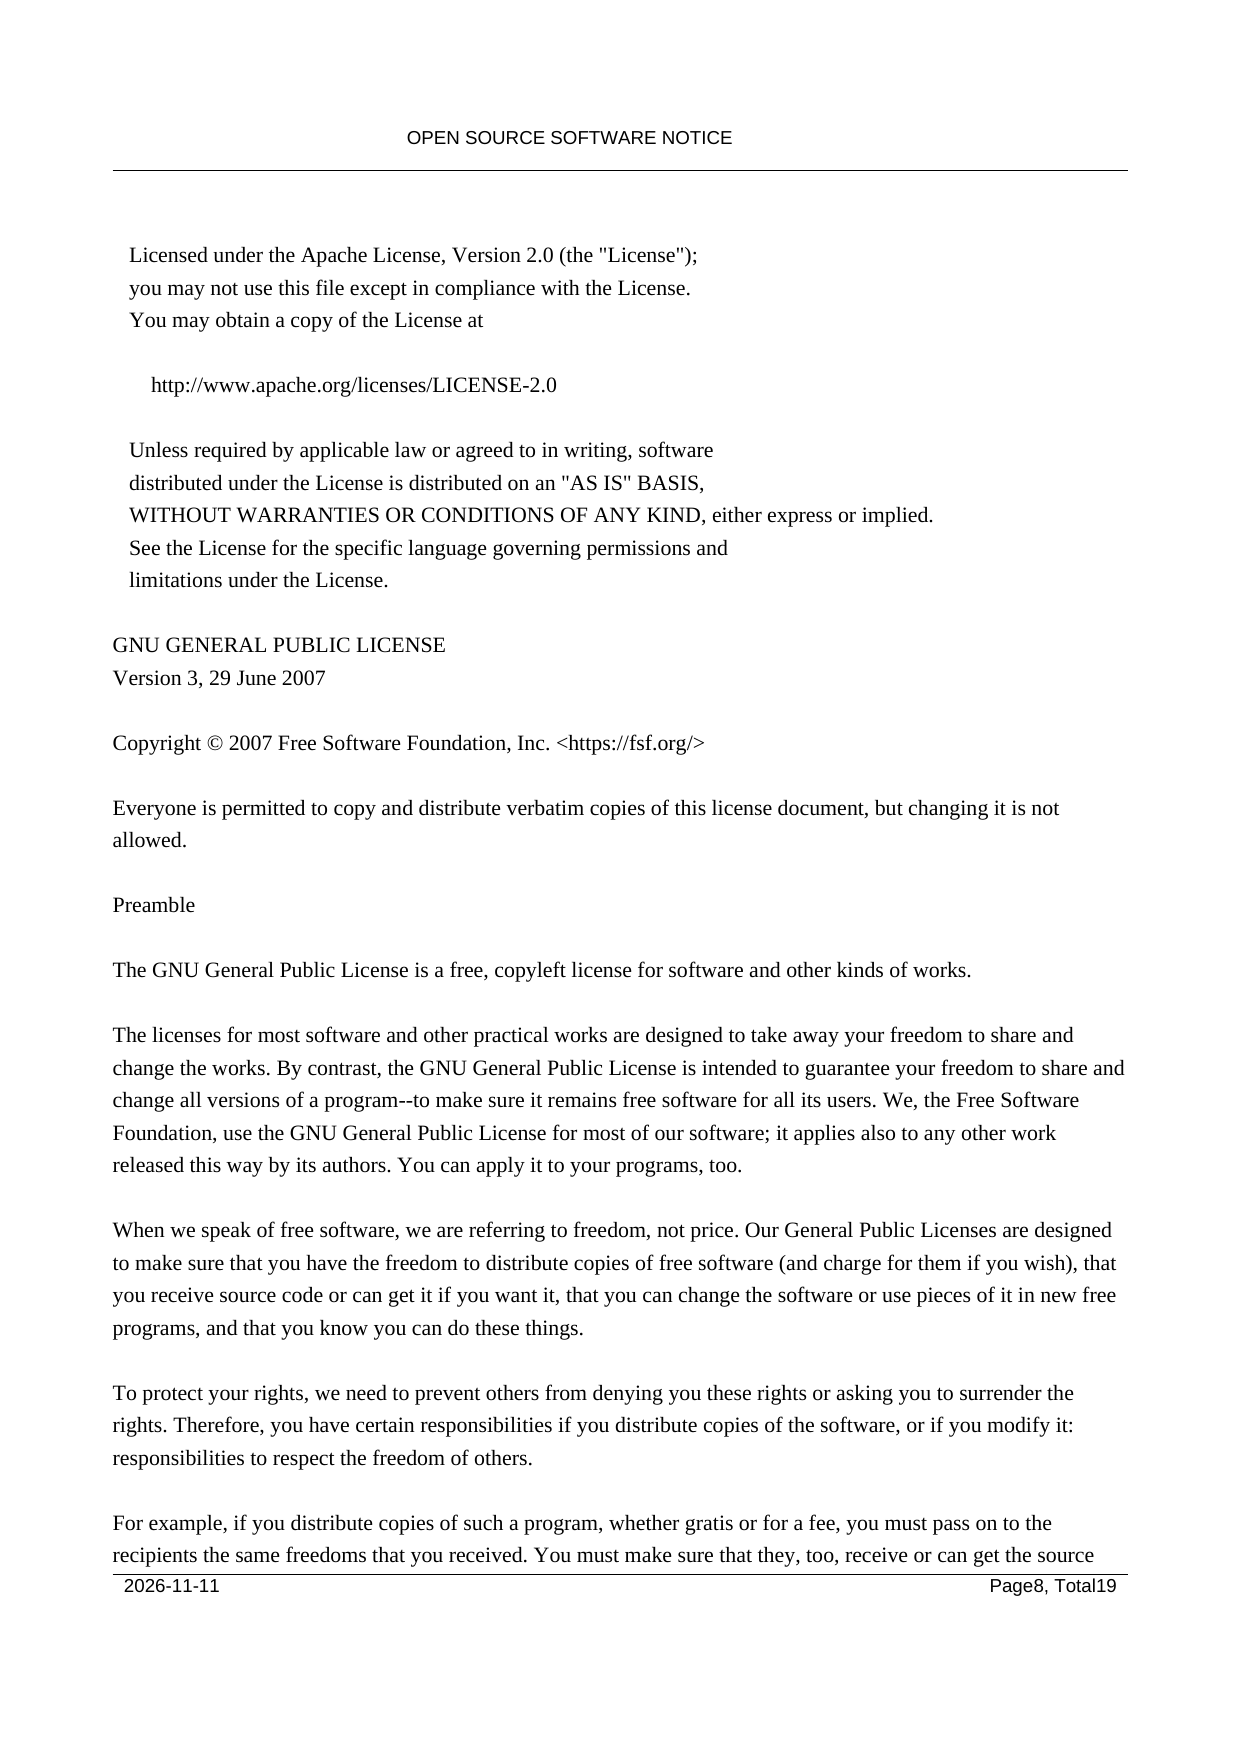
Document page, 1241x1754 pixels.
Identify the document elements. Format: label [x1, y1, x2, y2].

text [112, 206, 1128, 1571]
